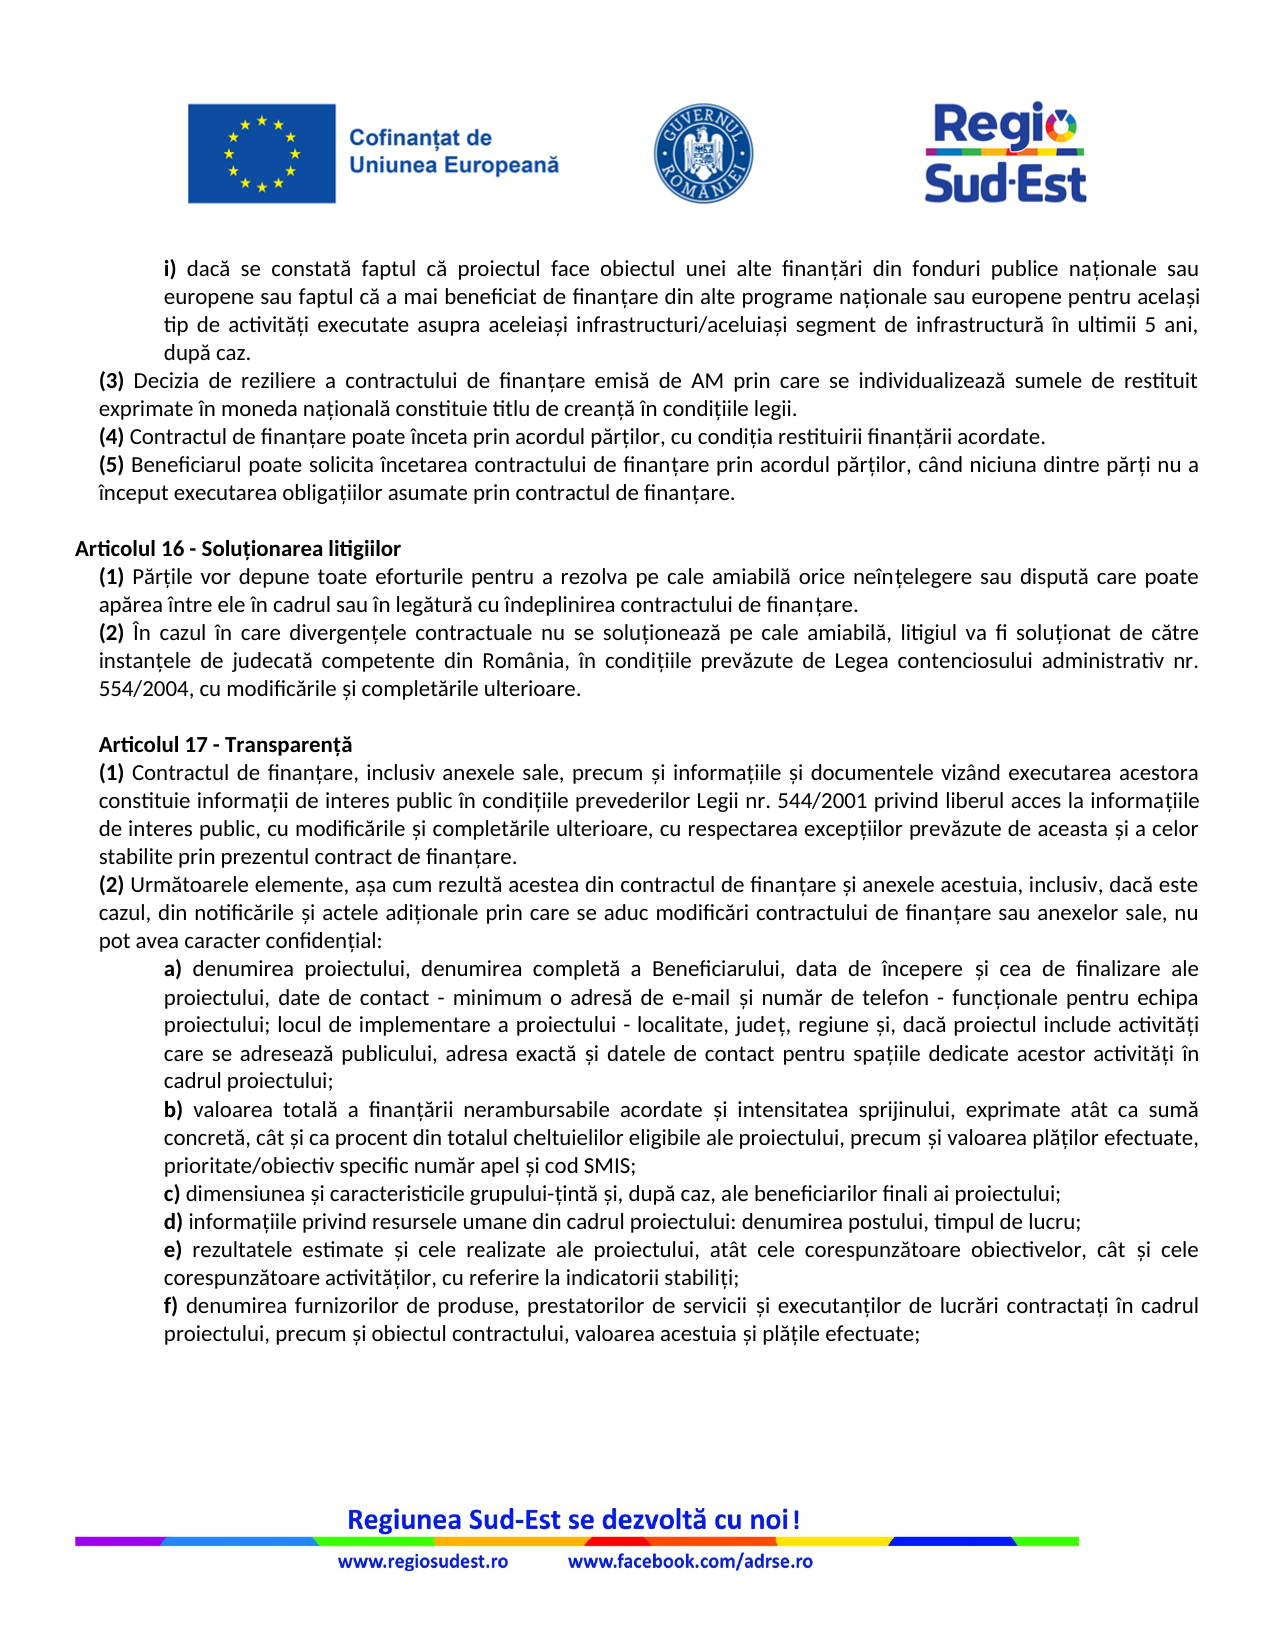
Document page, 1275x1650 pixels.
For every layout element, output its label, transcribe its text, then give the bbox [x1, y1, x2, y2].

text (2) În cazul în care divergenţele contractuale nu se soluţionează pe cale amiabilă, litigiul va fi soluţionat de către instanţele de judecată competente din România, în condiţiile prevăzute de Legea contenciosului administrativ nr. 554/2004, cu modificările şi completările ulterioare. [98, 618, 1200, 702]
text (4) Contractul de finanţare poate înceta prin acordul părţilor, cu condiţia restituirii finanţării acordate. [98, 422, 1200, 450]
text (5) Beneficiarul poate solicita încetarea contractului de finanţare prin acordul părţilor, când niciuna dintre părţi nu a început executarea obligaţiilor asumate prin contractul de finanţare. [98, 450, 1200, 506]
text Articolul 16 - Soluţionarea litigiilor [75, 534, 1200, 562]
text i) dacă se constată faptul că proiectul face obiectul unei alte finanţări din fonduri publice naţionale sau europene sau faptul că a mai beneficiat de finanţare din alte programe naţionale sau europene pentru acelaşi tip de activităţi executate asupra aceleiaşi infrastructuri/aceluiaşi segment de infrastructură în ultimii 5 ani, după caz. [164, 254, 1200, 366]
text (1) Contractul de finanţare, inclusiv anexele sale, precum şi informaţiile şi documentele vizând executarea acestora constituie informaţii de interes public în condiţiile prevederilor Legii nr. 544/2001 privind liberul acces la informaţiile de interes public, cu modificările şi completările ulterioare, cu respectarea excepţiilor prevăzute de aceasta şi a celor stabilite prin prezentul contract de finanţare. [98, 758, 1200, 871]
text f) denumirea furnizorilor de produse, prestatorilor de servicii şi executanţilor de lucrări contractaţi în cadrul proiectului, precum şi obiectul contractului, valoarea acestuia şi plăţile efectuate; [164, 1291, 1200, 1347]
text c) dimensiunea şi caracteristicile grupului-ţintă şi, după caz, ale beneficiarilor finali ai proiectului; [164, 1179, 1200, 1207]
text (2) Următoarele elemente, aşa cum rezultă acestea din contractul de finanţare şi anexele acestuia, inclusiv, dacă este cazul, din notificările şi actele adiţionale prin care se aduc modificări contractului de finanţare sau anexelor sale, nu pot avea caracter confidenţial: [98, 871, 1200, 954]
picture [75, 1508, 1079, 1577]
text Articolul 17 - Transparenţă [98, 730, 1200, 758]
text a) denumirea proiectului, denumirea completă a Beneficiarului, data de începere şi cea de finalizare ale proiectului, date de contact - minimum o adresă de e-mail şi număr de telefon - funcţionale pentru echipa proiectului; locul de implementare a proiectului - localitate, judeţ, regiune şi, dacă proiectul include activităţi care se adresează publicului, adresa exactă şi datele de contact pentru spaţiile dedicate acestor activităţi în cadrul proiectului; [164, 954, 1200, 1095]
picture [155, 73, 1120, 226]
text (1) Părţile vor depune toate eforturile pentru a rezolva pe cale amiabilă orice neînţelegere sau dispută care poate apărea între ele în cadrul sau în legătură cu îndeplinirea contractului de finanţare. [98, 562, 1200, 618]
text b) valoarea totală a finanţării nerambursabile acordate şi intensitatea sprijinului, exprimate atât ca sumă concretă, cât şi ca procent din totalul cheltuielilor eligibile ale proiectului, precum şi valoarea plăţilor efectuate, prioritate/obiectiv specific număr apel şi cod SMIS; [164, 1095, 1200, 1179]
text d) informaţiile privind resursele umane din cadrul proiectului: denumirea postului, timpul de lucru; [164, 1207, 1200, 1235]
text e) rezultatele estimate şi cele realizate ale proiectului, atât cele corespunzătoare obiectivelor, cât şi cele corespunzătoare activităţilor, cu referire la indicatorii stabiliţi; [164, 1235, 1200, 1291]
text (3) Decizia de reziliere a contractului de finanţare emisă de AM prin care se individualizează sumele de restituit exprimate în moneda naţională constituie titlu de creanţă în condiţiile legii. [98, 366, 1200, 422]
